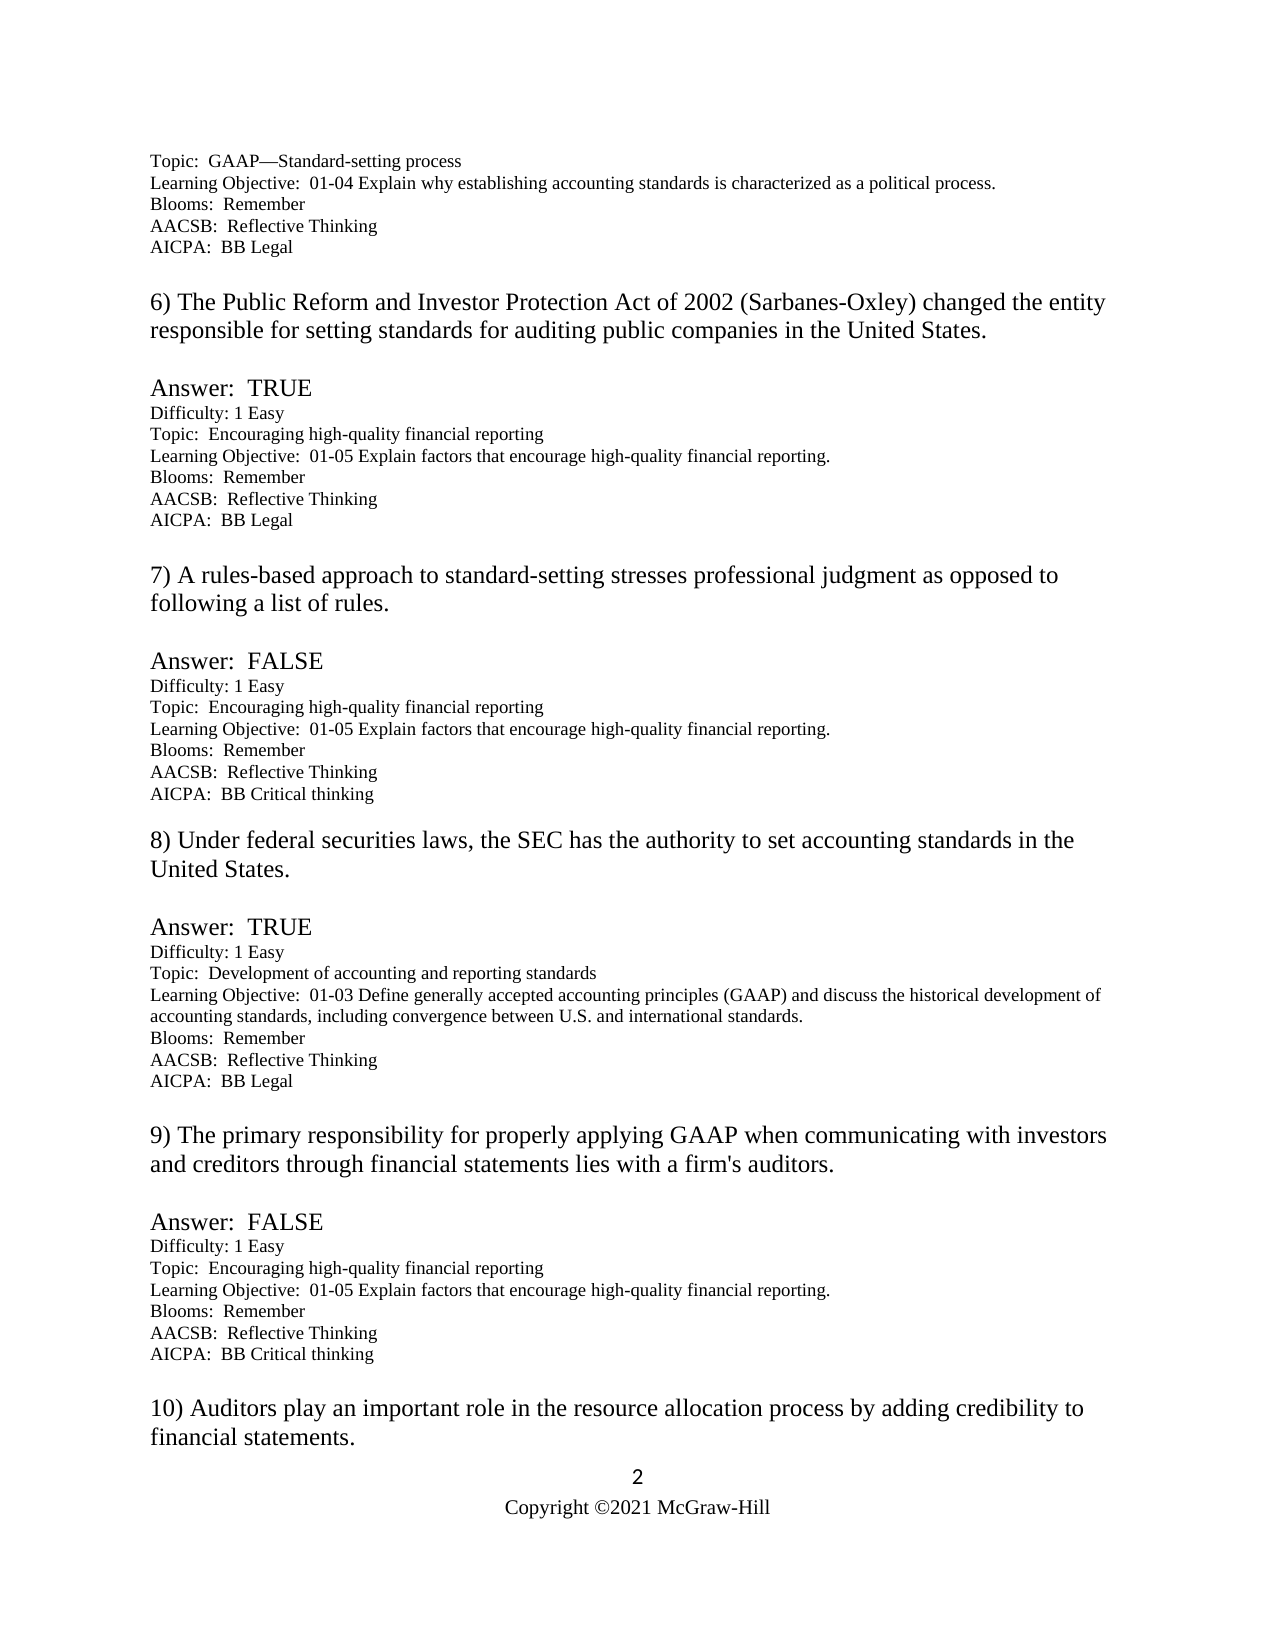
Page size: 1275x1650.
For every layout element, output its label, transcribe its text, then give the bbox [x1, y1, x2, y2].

text Learning Objective: 01-05 Explain factors that encourage high-quality financial reporting. [150, 445, 1125, 466]
text AICPA: BB Legal [150, 1070, 1125, 1092]
text Topic: Encouraging high-quality financial reporting [150, 696, 1125, 718]
text AACSB: Reflective Thinking [150, 488, 1125, 509]
text 6) The Public Reform and Investor Protection Act of 2002 (Sarbanes-Oxley) changed the entity responsible for setting standards for auditing public companies in the United States. [150, 287, 1125, 344]
text Blooms: Remember [150, 193, 1125, 215]
text AACSB: Reflective Thinking [150, 761, 1125, 782]
text 9) The primary responsibility for properly applying GAAP when communicating with investors and creditors through financial statements lies with a firm's auditors. [150, 1120, 1125, 1178]
text Topic: Development of accounting and reporting standards [150, 962, 1125, 984]
text 10) Auditors play an important role in the resource allocation process by adding credibility to financial statements. [150, 1393, 1125, 1451]
text AICPA: BB Legal [150, 236, 1125, 258]
text Learning Objective: 01-03 Define generally accepted accounting principles (GAAP) and discuss the historical development of accounting standards, including convergence between U.S. and international standards. [150, 984, 1125, 1027]
text 7) A rules-based approach to standard-setting stresses professional judgment as opposed to following a list of rules. [150, 560, 1125, 617]
text AACSB: Reflective Thinking [150, 215, 1125, 236]
text Difficulty: 1 Easy [150, 941, 1125, 962]
text Answer: TRUE [150, 373, 1125, 402]
text Topic: GAAP―Standard-setting process [150, 150, 1125, 172]
text Answer: TRUE [150, 912, 1125, 941]
text Difficulty: 1 Easy [150, 1235, 1125, 1257]
text AACSB: Reflective Thinking [150, 1048, 1125, 1070]
text Topic: Encouraging high-quality financial reporting [150, 423, 1125, 445]
text AICPA: BB Critical thinking [150, 1343, 1125, 1365]
text Answer: FALSE [150, 646, 1125, 675]
text Blooms: Remember [150, 1300, 1125, 1322]
text Learning Objective: 01-05 Explain factors that encourage high-quality financial reporting. [150, 1278, 1125, 1300]
text Answer: FALSE [150, 1207, 1125, 1235]
text Blooms: Remember [150, 466, 1125, 488]
text Topic: Encouraging high-quality financial reporting [150, 1257, 1125, 1278]
text 8) Under federal securities laws, the SEC has the authority to set accounting standards in the United States. [150, 826, 1125, 883]
text Learning Objective: 01-05 Explain factors that encourage high-quality financial reporting. [150, 718, 1125, 739]
text Learning Objective: 01-04 Explain why establishing accounting standards is characterized as a political process. [150, 172, 1125, 193]
text AICPA: BB Critical thinking [150, 782, 1125, 804]
text Difficulty: 1 Easy [150, 675, 1125, 696]
text Blooms: Remember [150, 1027, 1125, 1048]
text Blooms: Remember [150, 739, 1125, 761]
text AICPA: BB Legal [150, 509, 1125, 531]
text Difficulty: 1 Easy [150, 402, 1125, 423]
text AACSB: Reflective Thinking [150, 1322, 1125, 1343]
